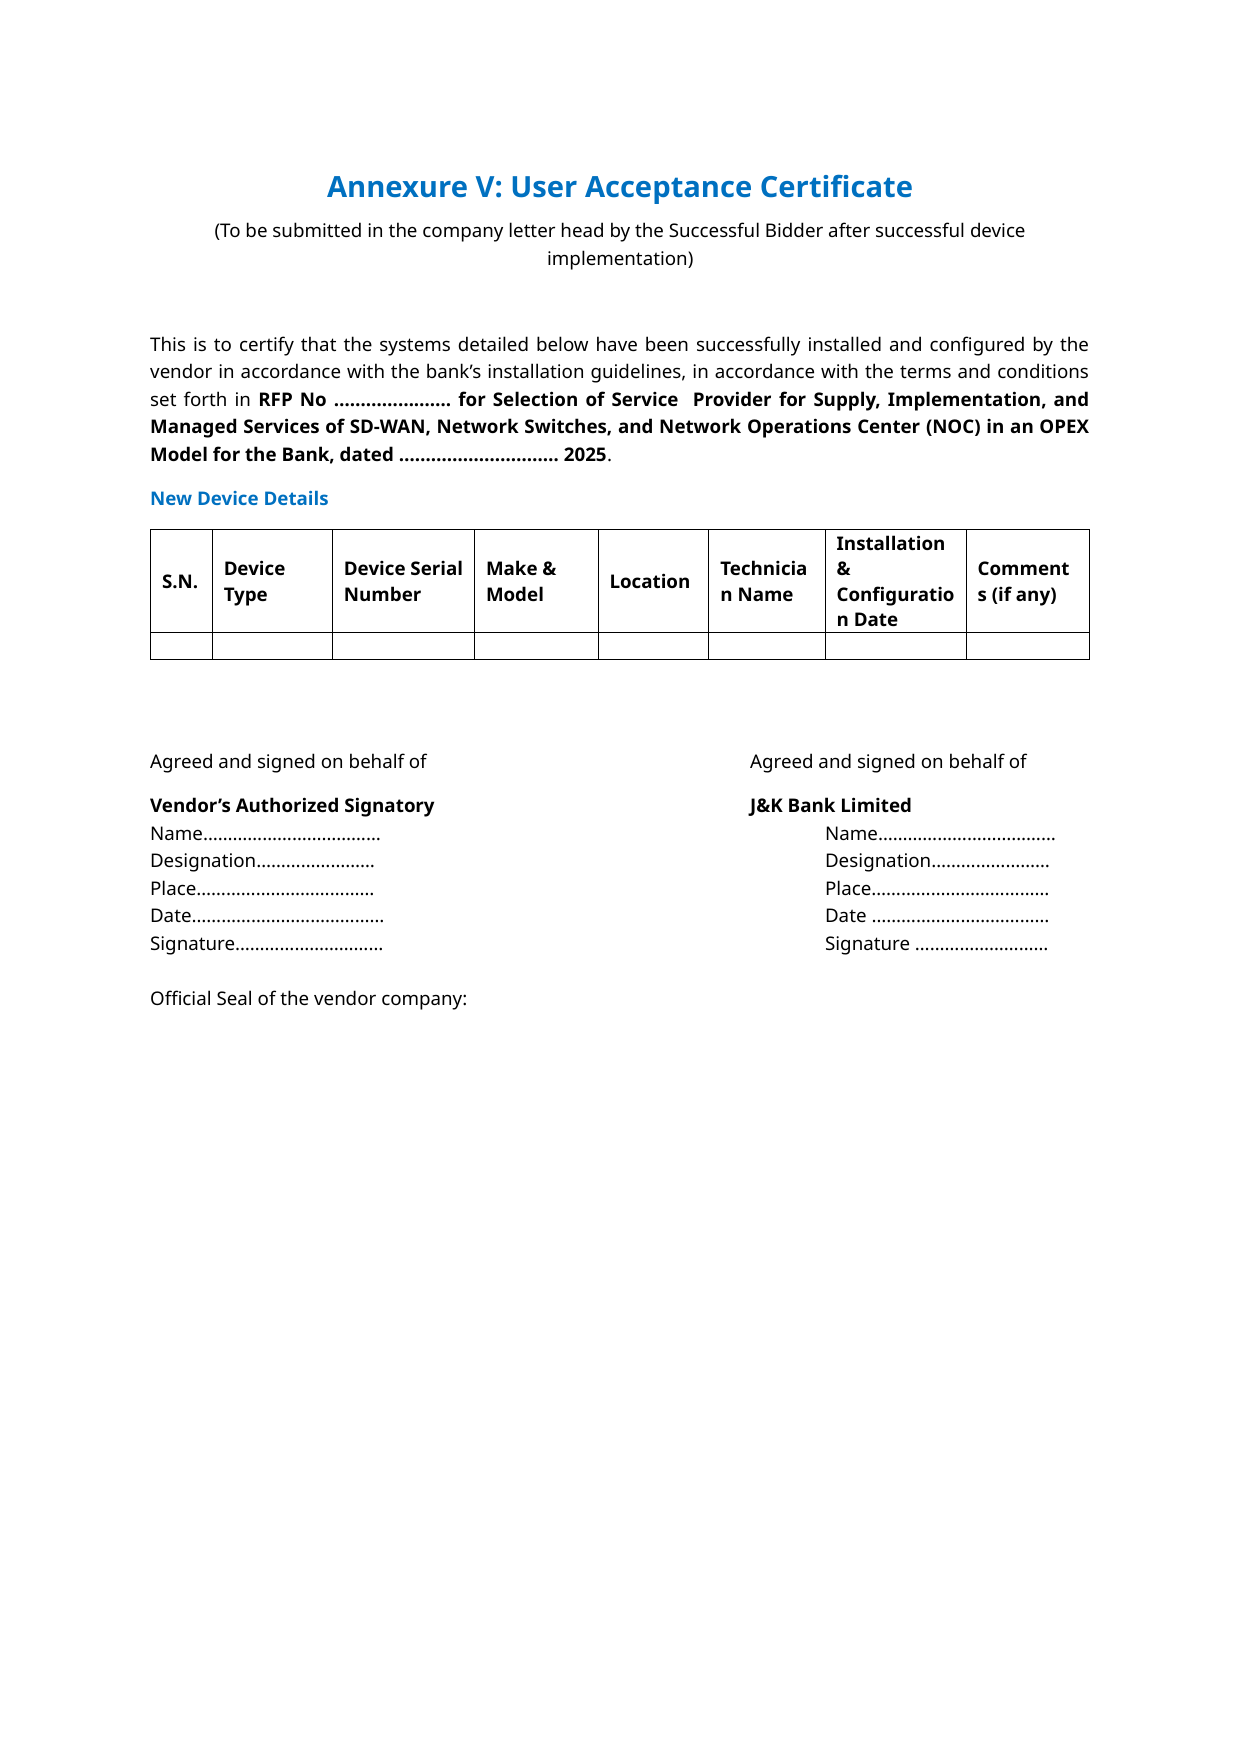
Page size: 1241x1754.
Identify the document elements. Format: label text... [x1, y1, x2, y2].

text Place……………………………… Place……………………………… [150, 875, 1090, 900]
text Official Seal of the vendor company: [150, 985, 1090, 1010]
subtitle Annexure V: User Acceptance Certificate [150, 167, 1090, 206]
table_cell [967, 633, 1089, 659]
text Vendor’s Authorized Signatory J&K Bank Limited [150, 792, 1090, 818]
table_cell [151, 633, 212, 659]
table_cell [213, 633, 332, 659]
table_header Comments (if any) [967, 530, 1089, 632]
table_cell [599, 633, 708, 659]
table_cell [333, 633, 474, 659]
text Date………………………………… Date ……………………………… [150, 902, 1090, 928]
table_header Device Serial Number [333, 530, 474, 632]
text Designation…………………… Designation…………………… [150, 847, 1090, 873]
table_header S.N. [151, 530, 212, 632]
table_header Installation & Configuration Date [826, 530, 966, 632]
text This is to certify that the systems detailed below have been successfully installed and configured by the vendor in accordance with the bank’s installation guidelines, in accordance with the terms and conditions set forth in RFP No …………………. for Selection of Service Provider for Supply, Implementation, and Managed Services of SD-WAN, Network Switches, and Network Operations Center (NOC) in an OPEX Model for the Bank, dated ………………………… 2025. [150, 331, 1090, 466]
text Signature………………………… Signature ……………………… [150, 930, 1090, 955]
table_cell [475, 633, 598, 659]
table_header Device Type [213, 530, 332, 632]
table_cell [709, 633, 825, 659]
table_header Location [599, 530, 708, 632]
table_header Technician Name [709, 530, 825, 632]
text New Device Details [150, 485, 1090, 511]
text (To be submitted in the company letter head by the Successful Bidder after successful device implementation) [150, 218, 1090, 271]
text Name……………………………… Name……………………………… [150, 820, 1090, 845]
table_header Make & Model [475, 530, 598, 632]
table_cell [826, 633, 966, 659]
text Agreed and signed on behalf of Agreed and signed on behalf of [150, 748, 1090, 774]
